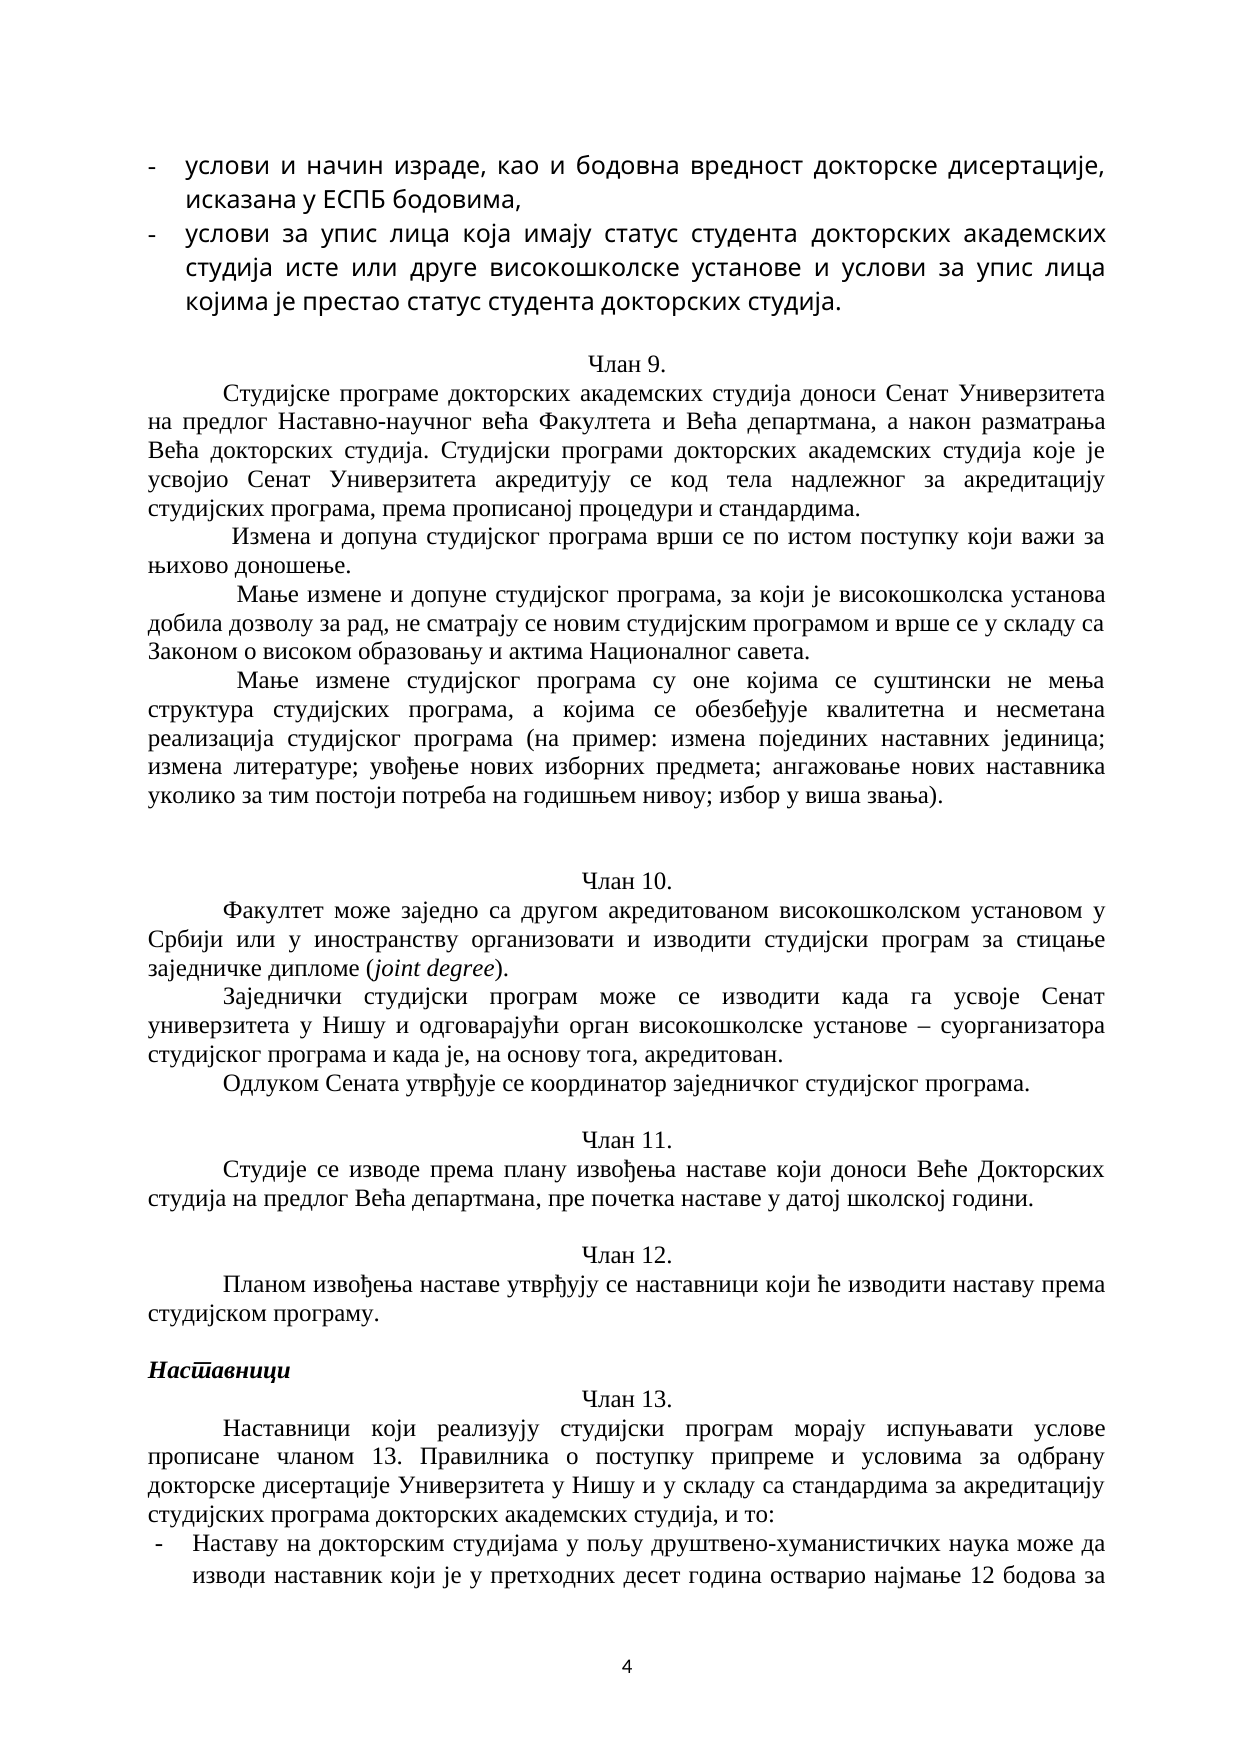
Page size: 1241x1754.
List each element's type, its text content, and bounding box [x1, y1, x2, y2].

text Члан 11. [148, 1125, 1106, 1154]
text Планом извођења наставе утврђују се наставници који ће изводити наставу према студијском програму. [148, 1269, 1106, 1326]
text Члан 10. [148, 866, 1106, 895]
text Члан 12. [148, 1240, 1106, 1269]
text Члан 9. [148, 349, 1106, 378]
text Наставници [148, 1355, 1106, 1384]
text Факултет може заједно са другом акредитованом високошколском установом у Србији или у иностранству организовати и изводити студијски програм за стицање заједничке дипломе (joint degree). [148, 895, 1106, 981]
text Заједнички студијски програм може се изводити када га усвоје Сенат универзитета у Нишу и одговарајући орган високошколске установе – суорганизатора студијског програма и када је, на основу тога, акредитован. [148, 981, 1106, 1068]
text Мање измене студијског програма су оне којима се суштински не мења структура студијских програма, а којима се обезбеђује квалитетна и несметана реализација студијског програма (на пример: измена појединих наставних јединица; измена литературе; увођење нових изборних предмета; ангажовање нових наставника уколико за тим постоји потреба на годишњем нивоу; избор у виша звања). [148, 665, 1106, 809]
text Измена и допуна студијског програма врши се по истом поступку који важи за њихово доношење. [148, 521, 1106, 579]
text Одлуком Сената утврђује се координатор заједничког студијског програма. [148, 1068, 1106, 1096]
text Наставници који реализују студијски програм морају испуњавати услове прописане чланом 13. Правилника о поступку припреме и условима за одбрану докторске дисертације Универзитета у Нишу и у складу са стандардима за акредитацију студијских програма докторских академских студија, и то: [148, 1413, 1106, 1528]
list услови за упис лица која имају статус студента докторских академских студија исте или друге високошколске установе и услови за упис лица којима је престао статус студента докторских студија. [148, 216, 1106, 318]
text Студијске програме докторских академских студија доноси Сенат Универзитета на предлог Наставно-научног већа Факултета и Већа департмана, а након разматрања Већа докторских студија. Студијски програми докторских академских студија које је усвојио Сенат Универзитета акредитују се код тела надлежног за акредитацију студијских програма, према прописаној процедури и стандардима. [148, 378, 1106, 521]
text Мање измене и допуне студијског програма, за који је високошколска установа добила дозволу за рад, не сматрају се новим студијским програмом и врше се у складу са Законом о високом образовању и актима Националног савета. [148, 579, 1106, 665]
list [154, 1528, 1106, 1589]
text Студије се изводе према плану извођења наставе који доноси Веће Докторских студија на предлог Већа департмана, пре почетка наставе у датој школској години. [148, 1154, 1106, 1211]
list услови и начин израде, као и бодовна вредност докторске дисертације, исказана у ЕСПБ бодовима, [148, 148, 1106, 216]
text Члан 13. [148, 1384, 1106, 1413]
